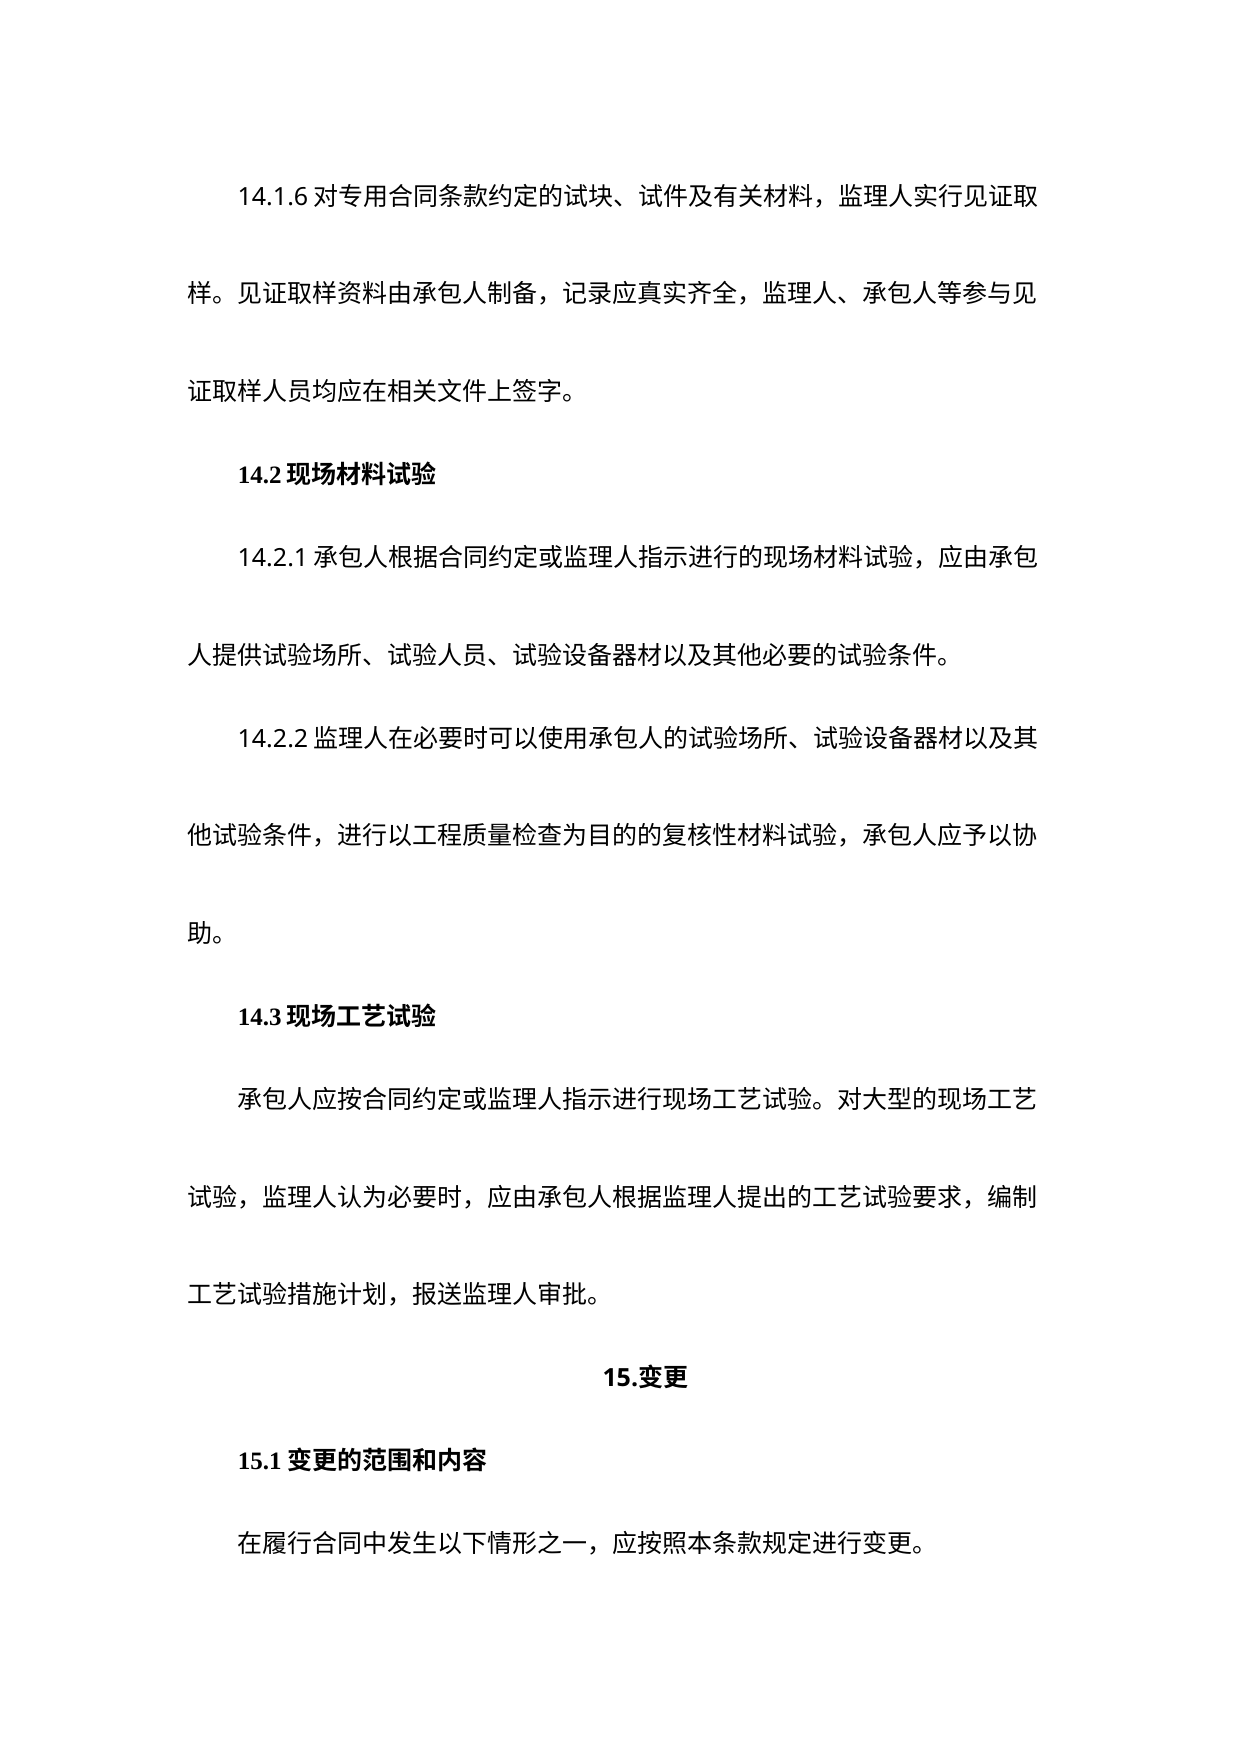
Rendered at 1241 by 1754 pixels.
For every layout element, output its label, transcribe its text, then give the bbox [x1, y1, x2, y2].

text 在履行合同中发生以下情形之一，应按照本条款规定进行变更。 [187, 1509, 1053, 1574]
text 14.1.6对专用合同条款约定的试块、试件及有关材料，监理人实行见证取样。见证取样资料由承包人制备，记录应真实齐全，监理人、承包人等参与见证取样人员均应在相关文件上签字。 [187, 162, 1053, 422]
text 14.2.1承包人根据合同约定或监理人指示进行的现场材料试验，应由承包人提供试验场所、试验人员、试验设备器材以及其他必要的试验条件。 [187, 523, 1053, 686]
text 15.1 变更的范围和内容 [187, 1426, 1053, 1491]
text 14.2.2监理人在必要时可以使用承包人的试验场所、试验设备器材以及其他试验条件，进行以工程质量检查为目的的复核性材料试验，承包人应予以协助。 [187, 704, 1053, 964]
text 14.2现场材料试验 [187, 440, 1053, 505]
text 14.3现场工艺试验 [187, 982, 1053, 1047]
text 15.变更 [187, 1343, 1053, 1408]
text 承包人应按合同约定或监理人指示进行现场工艺试验。对大型的现场工艺试验，监理人认为必要时，应由承包人根据监理人提出的工艺试验要求，编制工艺试验措施计划，报送监理人审批。 [187, 1065, 1053, 1325]
